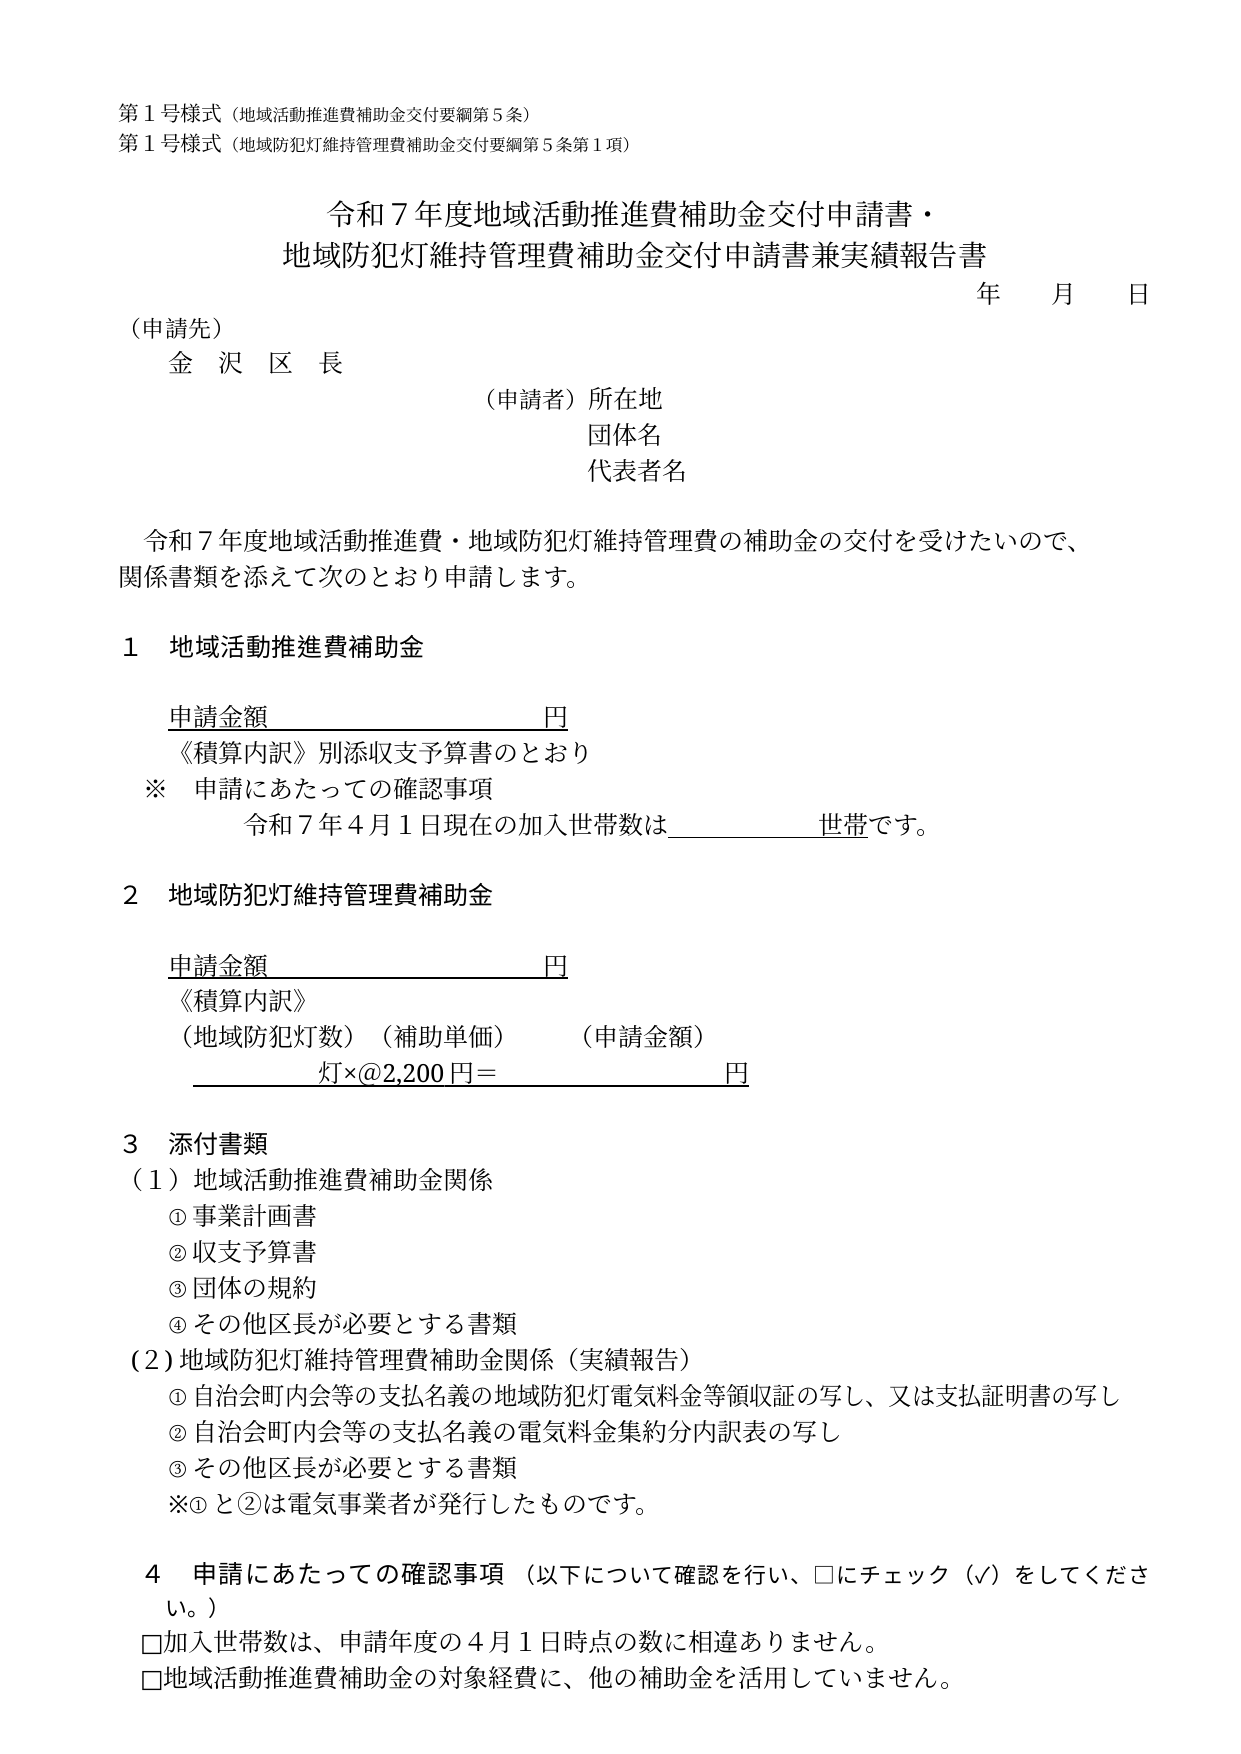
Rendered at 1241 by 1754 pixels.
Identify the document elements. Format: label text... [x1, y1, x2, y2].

text 地域防犯灯維持管理費補助金交付申請書兼実績報告書 [118, 233, 1152, 275]
text ②自治会町内会等の支払名義の電気料金集約分内訳表の写し [118, 1412, 1152, 1448]
text 令和７年度地域活動推進費補助金交付申請書・ [118, 191, 1152, 233]
text ３ 添付書類 [118, 1124, 1152, 1160]
text 金 沢 区 長 [118, 344, 1152, 380]
text □加入世帯数は、申請年度の４月１日時点の数に相違ありません。 [140, 1623, 1152, 1659]
text □地域活動推進費補助金の対象経費に、他の補助金を活用していません。 [140, 1659, 1152, 1695]
text 代表者名 [118, 452, 1152, 488]
text ①事業計画書 [118, 1196, 1152, 1232]
text ※①と②は電気事業者が発行したものです。 [118, 1484, 1152, 1521]
text 令和７年度地域活動推進費・地域防犯灯維持管理費の補助金の交付を受けたいので、 [118, 522, 1152, 558]
text 申請金額 円 [118, 946, 1152, 982]
text ③その他区長が必要とする書類 [118, 1448, 1152, 1484]
text ②収支予算書 [118, 1232, 1152, 1268]
text 第１号様式（地域活動推進費補助金交付要綱第５条） [118, 97, 1152, 127]
text 灯×＠2,200円＝ 円 [118, 1054, 1152, 1090]
text (２) 地域防犯灯維持管理費補助金関係（実績報告） [118, 1340, 1152, 1376]
text ２ 地域防犯灯維持管理費補助金 [118, 876, 1152, 912]
text １ 地域活動推進費補助金 [118, 628, 1152, 664]
text （地域防犯灯数）（補助単価） （申請金額） [118, 1018, 1152, 1054]
text ①自治会町内会等の支払名義の地域防犯灯電気料金等領収証の写し、又は支払証明書の写し [118, 1376, 1152, 1412]
text （１）地域活動推進費補助金関係 [118, 1160, 1152, 1196]
text 関係書類を添えて次のとおり申請します。 [118, 558, 1152, 594]
text 《積算内訳》 [118, 982, 1152, 1018]
text （申請者）所在地 [118, 380, 1152, 416]
text ④その他区長が必要とする書類 [118, 1304, 1152, 1340]
text 第１号様式（地域防犯灯維持管理費補助金交付要綱第５条第１項） [118, 127, 1152, 157]
text ４ 申請にあたっての確認事項 （以下について確認を行い、□にチェック（✓）をしてください。） [140, 1555, 1152, 1623]
text 《積算内訳》別添収支予算書のとおり [118, 734, 1152, 770]
text ③団体の規約 [118, 1268, 1152, 1304]
text 令和７年４月１日現在の加入世帯数は 世帯です。 [118, 806, 1152, 842]
text 申請金額 円 [118, 698, 1152, 734]
text 団体名 [118, 416, 1152, 452]
text （申請先） [118, 311, 1152, 344]
text ※ 申請にあたっての確認事項 [118, 770, 1152, 806]
text 年 月 日 [118, 275, 1152, 311]
